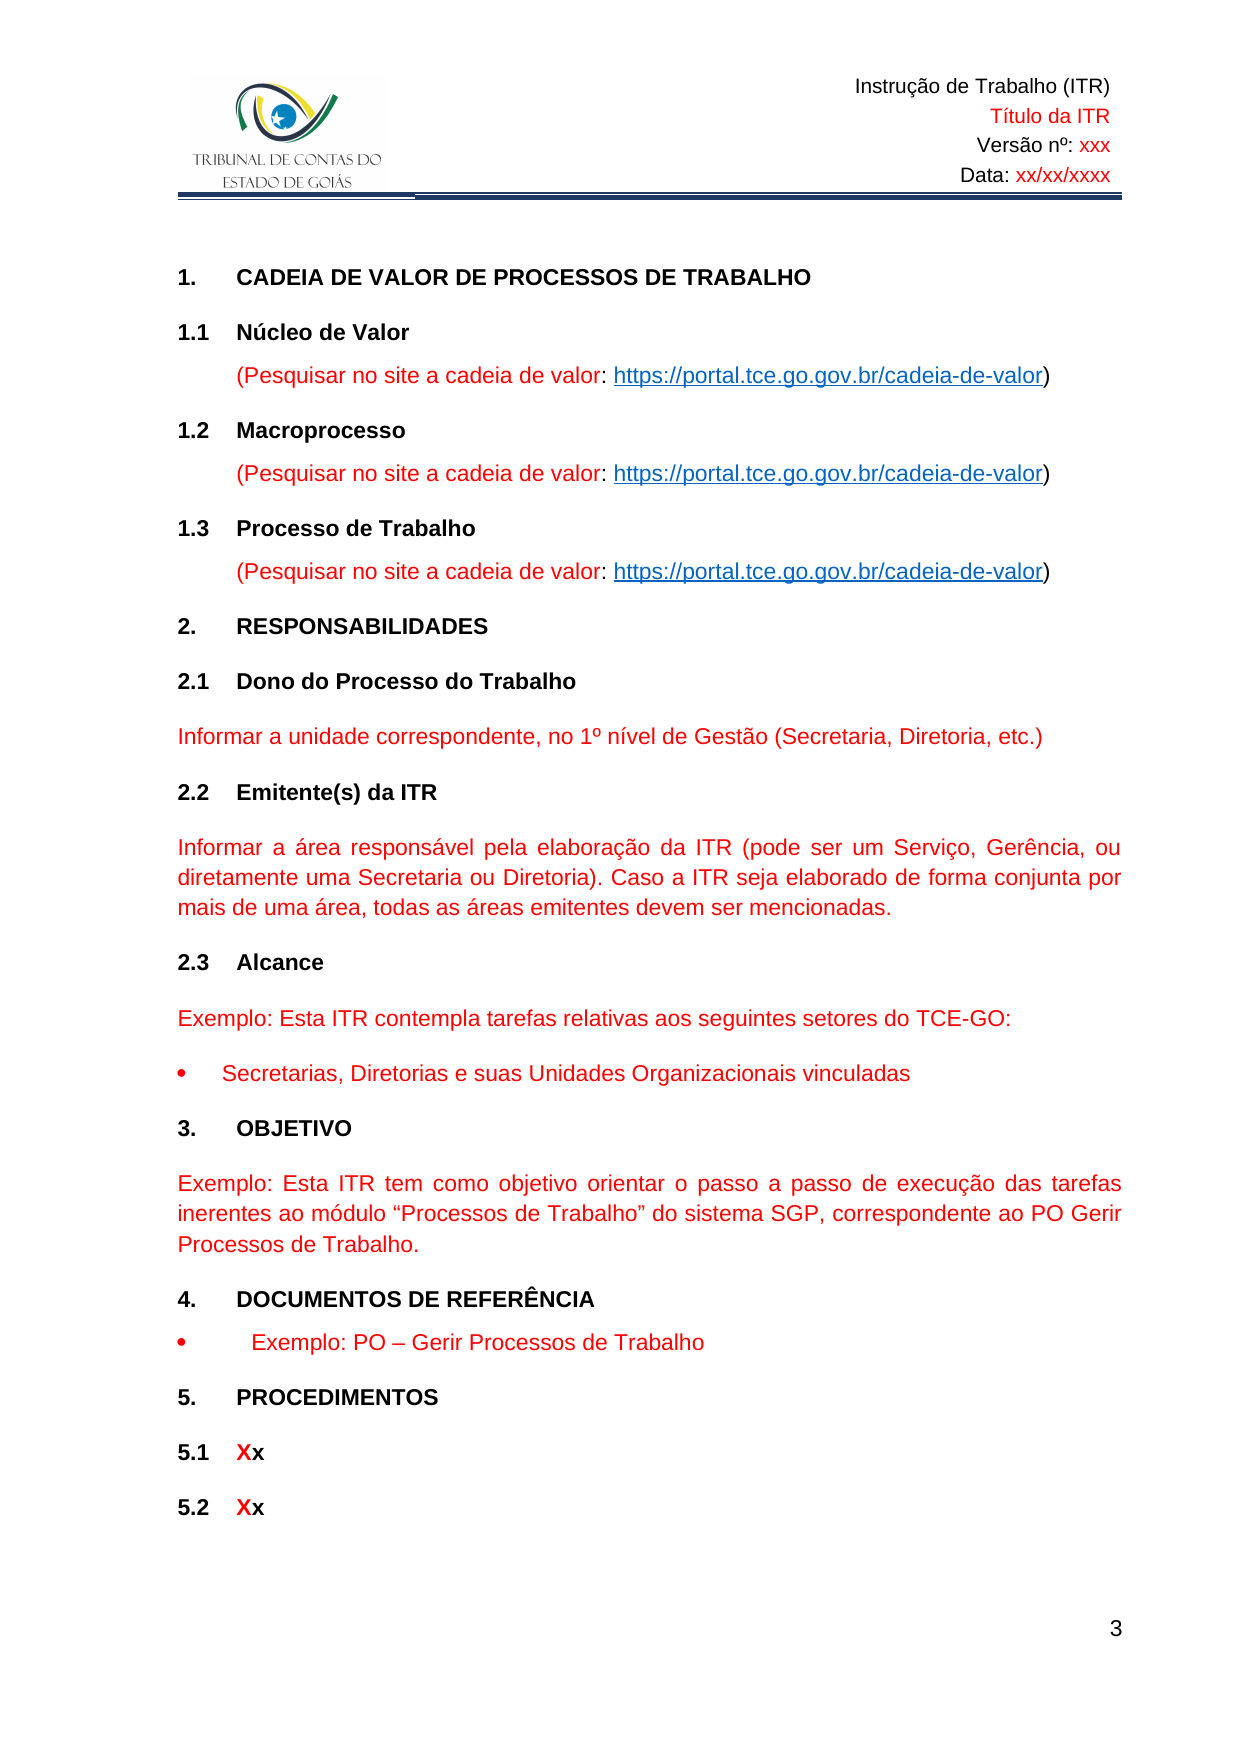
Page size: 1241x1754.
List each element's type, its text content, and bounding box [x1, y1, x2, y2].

subtitle Emitente(s) da ITR [177, 778, 1122, 805]
subtitle Núcleo de Valor [177, 319, 1122, 345]
subtitle Xx [177, 1439, 1122, 1465]
picture [188, 74, 386, 192]
text Informar a área responsável pela elaboração da ITR (pode ser um Serviço, Gerência, ou diretamente uma Secretaria ou Diretoria). Caso a ITR seja elaborado de forma conjunta por mais de uma área, todas as áreas emitentes devem ser mencionadas. [177, 834, 1122, 920]
text (Pesquisar no site a cadeia de valor: https://portal.tce.go.gov.br/cadeia-de-valor) [236, 362, 1122, 388]
subtitle Xx [177, 1494, 1122, 1520]
subtitle Objetivo [177, 1115, 1122, 1141]
list Exemplo: PO – Gerir Processos de Trabalho [177, 1328, 1122, 1355]
text Exemplo: Esta ITR tem como objetivo orientar o passo a passo de execução das tarefas inerentes ao módulo “Processos de Trabalho” do sistema SGP, correspondente ao PO Gerir Processos de Trabalho. [177, 1170, 1122, 1257]
text (Pesquisar no site a cadeia de valor: https://portal.tce.go.gov.br/cadeia-de-valor) [236, 460, 1122, 486]
subtitle Cadeia de Valor de Processos de Trabalho [177, 264, 1122, 290]
subtitle Macroprocesso [177, 417, 1122, 443]
list Secretarias, Diretorias e suas Unidades Organizacionais vinculadas [177, 1060, 1122, 1086]
subtitle Procedimentos [177, 1384, 1122, 1410]
text Exemplo: Esta ITR contempla tarefas relativas aos seguintes setores do TCE-GO: [177, 1004, 1122, 1031]
subtitle Dono do Processo do Trabalho [177, 668, 1122, 694]
text Informar a unidade correspondente, no 1º nível de Gestão (Secretaria, Diretoria, etc.) [177, 723, 1122, 749]
text (Pesquisar no site a cadeia de valor: https://portal.tce.go.gov.br/cadeia-de-valor) [236, 558, 1122, 584]
subtitle Documentos de Referência [177, 1286, 1122, 1312]
subtitle Processo de Trabalho [177, 515, 1122, 541]
subtitle Responsabilidades [177, 613, 1122, 639]
subtitle Alcance [177, 949, 1122, 976]
